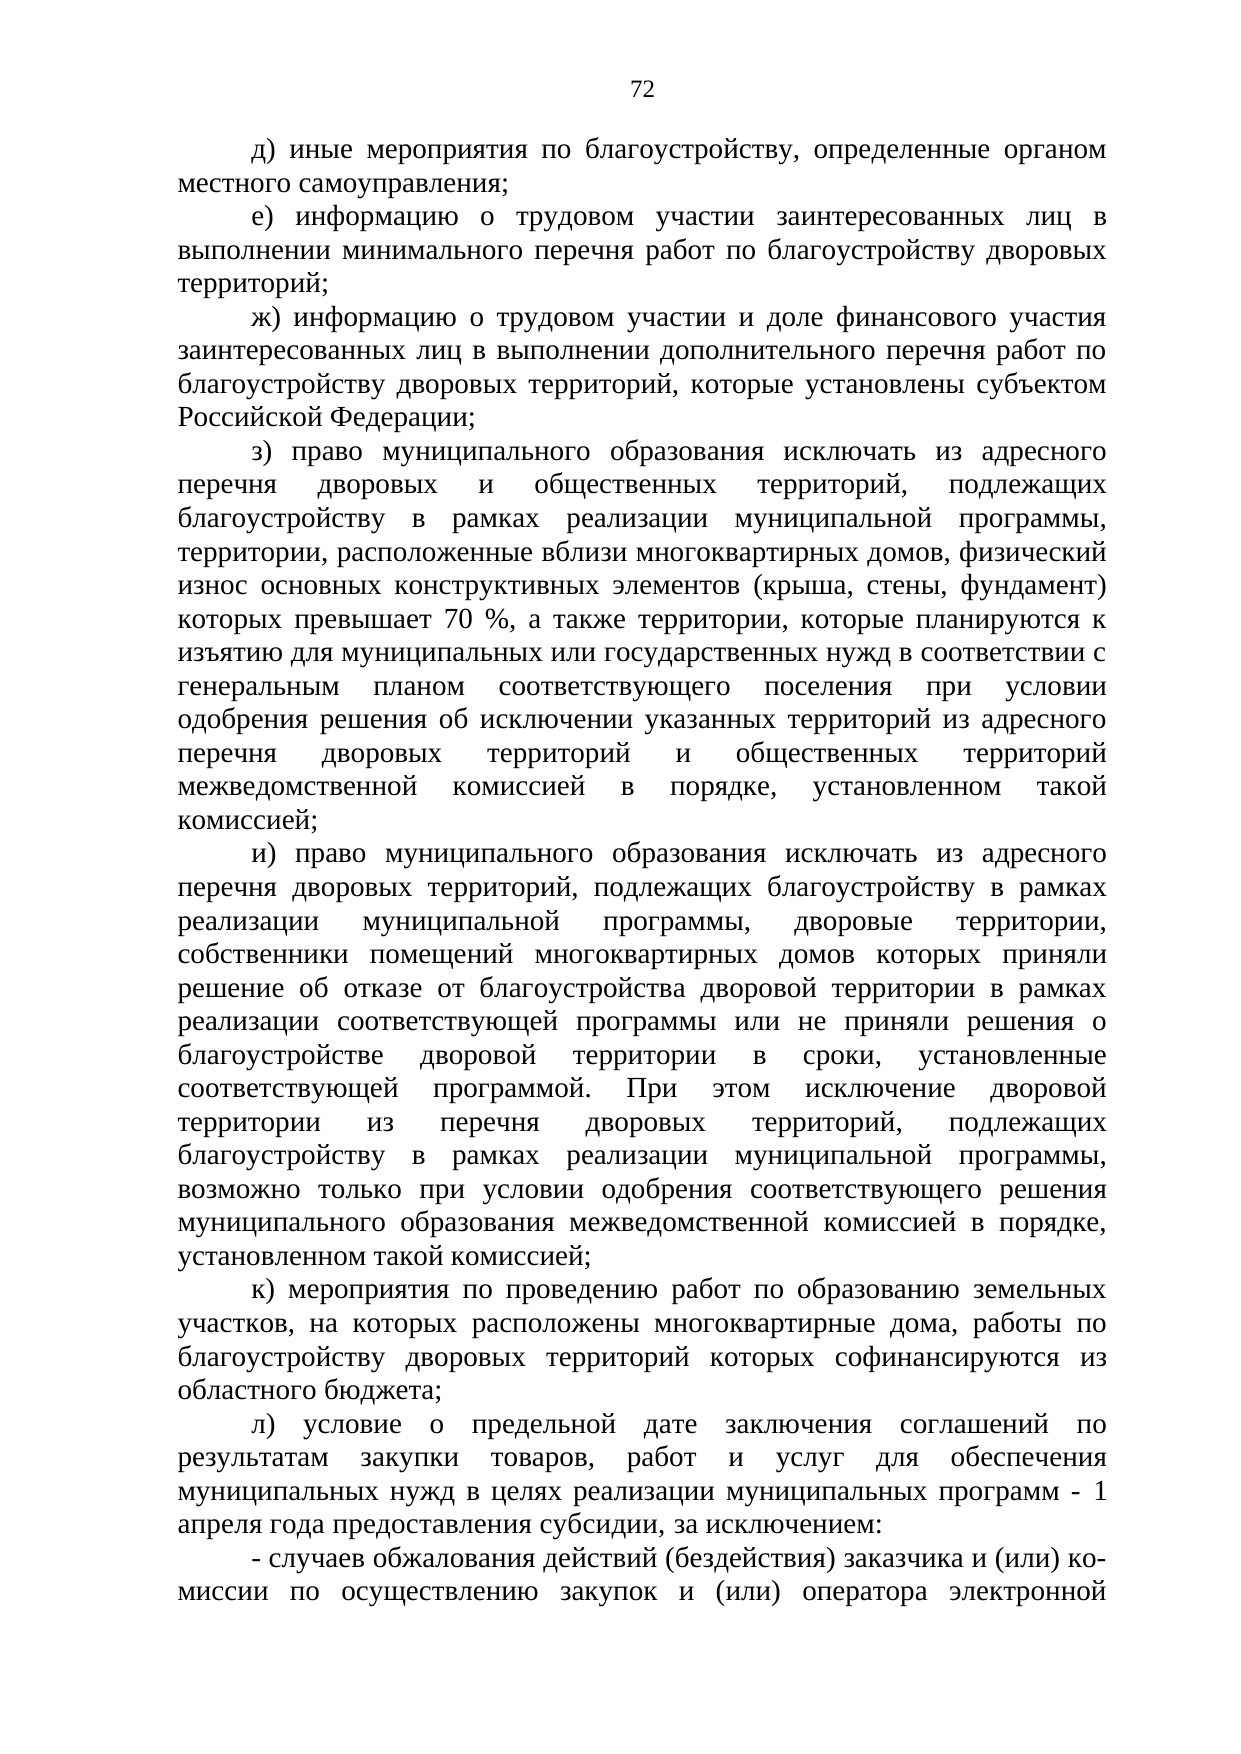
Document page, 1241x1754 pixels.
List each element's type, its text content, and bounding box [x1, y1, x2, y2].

text л) условие о предельной дате заключения соглашений по результатам закупки товаров, работ и услуг для обеспечения муниципальных нужд в целях реализации муниципальных программ - 1 апреля года предоставления субсидии, за исключением: [177, 1406, 1107, 1540]
text ж) информацию о трудовом участии и доле финансового участия заинтересованных лиц в выполнении дополнительного перечня работ по благоустройству дворовых территорий, которые установлены субъектом Российской Федерации; [177, 299, 1107, 433]
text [177, 1540, 1107, 1607]
text к) мероприятия по проведению работ по образованию земельных участков, на которых расположены многоквартирные дома, работы по благоустройству дворовых территорий которых софинансируются из областного бюджета; [177, 1272, 1107, 1406]
text е) информацию о трудовом участии заинтересованных лиц в выполнении минимального перечня работ по благоустройству дворовых территорий; [177, 198, 1107, 299]
text и) право муниципального образования исключать из адресного перечня дворовых территорий, подлежащих благоустройству в рамках реализации муниципальной программы, дворовые территории, собственники помещений многоквартирных домов которых приняли решение об отказе от благоустройства дворовой территории в рамках реализации соответствующей программы или не приняли решения о благоустройстве дворовой территории в сроки, установленные соответствующей программой. При этом исключение дворовой территории из перечня дворовых территорий, подлежащих благоустройству в рамках реализации муниципальной программы, возможно только при условии одобрения соответствующего решения муниципального образования межведомственной комиссией в порядке, установленном такой комиссией; [177, 836, 1107, 1272]
text з) право муниципального образования исключать из адресного перечня дворовых и общественных территорий, подлежащих благоустройству в рамках реализации муниципальной программы, территории, расположенные вблизи многоквартирных домов, физический износ основных конструктивных элементов (крыша, стены, фундамент) которых превышает 70 %, а также территории, которые планируются к изъятию для муниципальных или государственных нужд в соответствии с генеральным планом соответствующего поселения при условии одобрения решения об исключении указанных территорий из адресного перечня дворовых территорий и общественных территорий межведомственной комиссией в порядке, установленном такой комиссией; [177, 433, 1107, 836]
text д) иные мероприятия по благоустройству, определенные органом местного самоуправления; [177, 131, 1107, 198]
